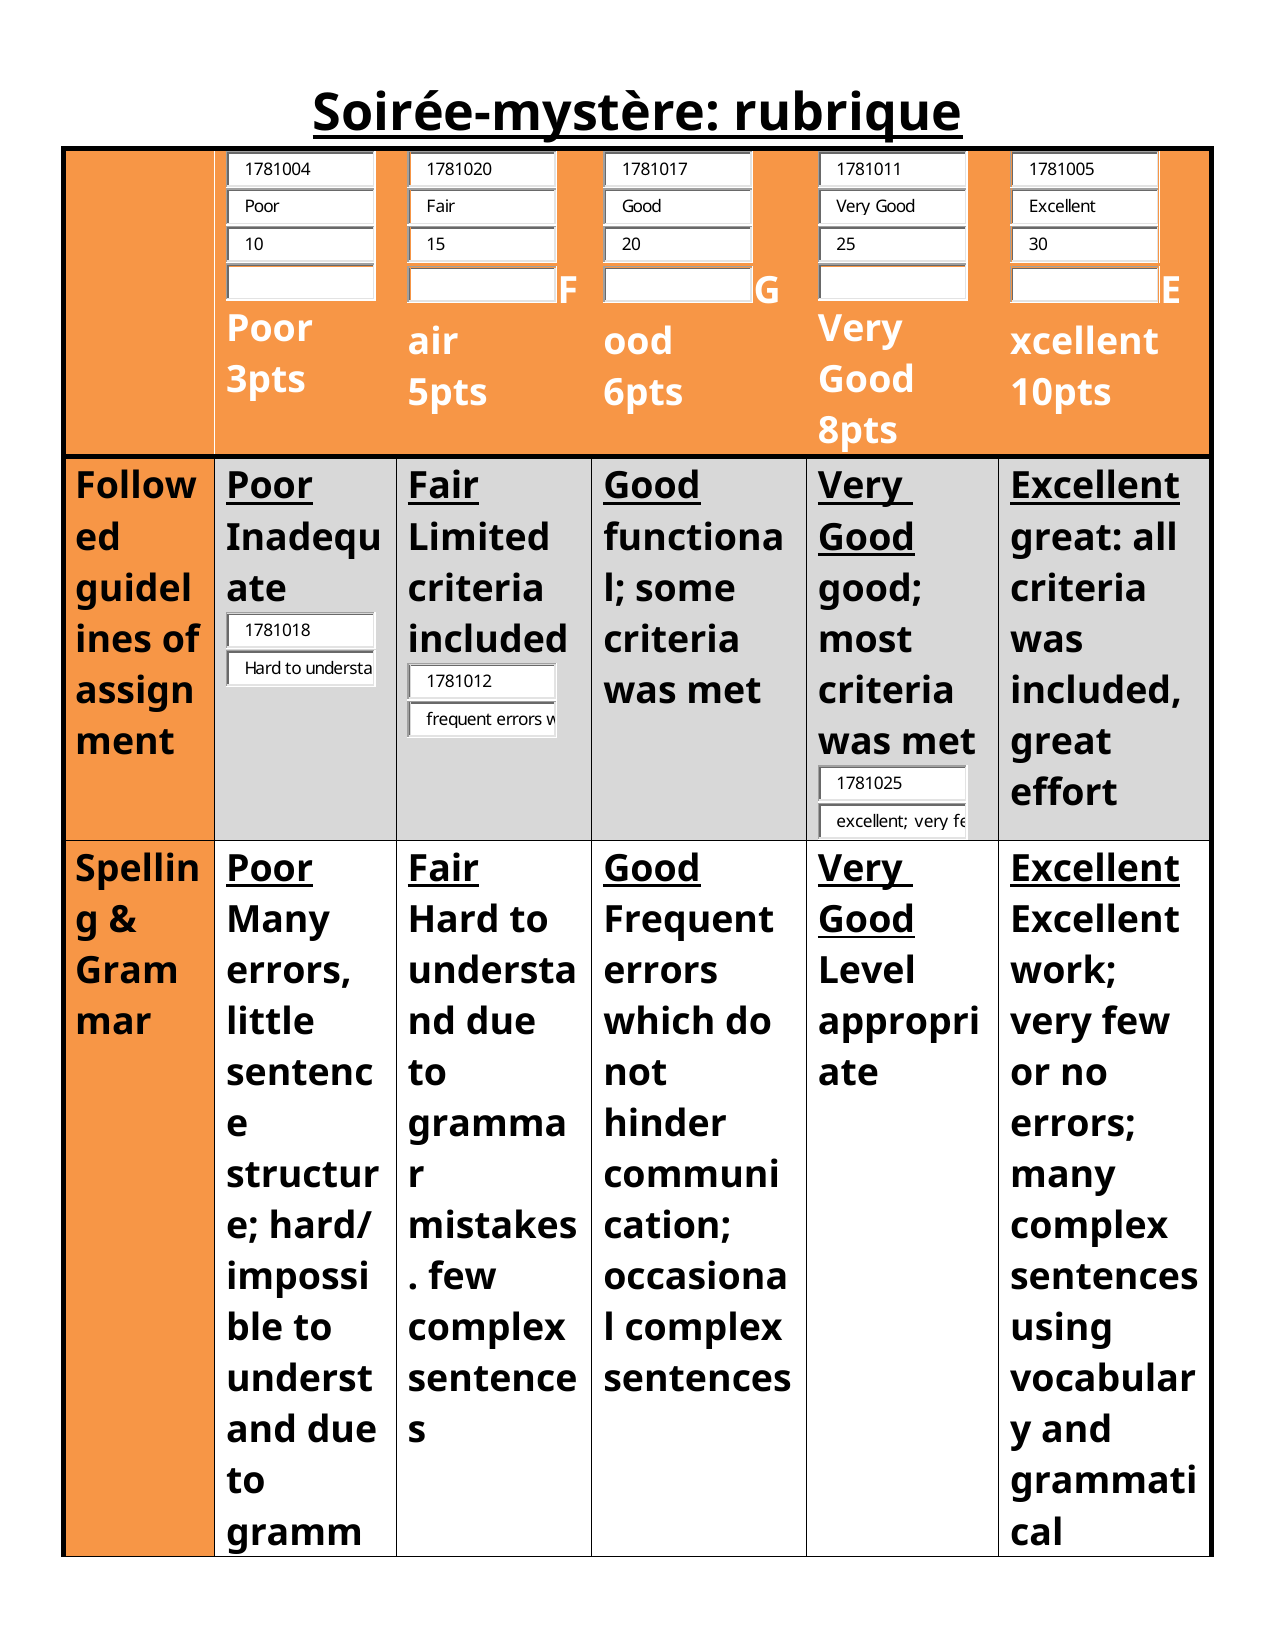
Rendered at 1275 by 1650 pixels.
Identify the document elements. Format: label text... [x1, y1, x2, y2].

table_cell Poor Inadequate [215, 459, 396, 840]
text Soirée-mystère: rubrique [75, 75, 1200, 146]
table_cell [592, 841, 806, 1556]
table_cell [66, 841, 214, 1556]
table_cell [215, 841, 396, 1556]
table_header Very Good 8pts [806, 151, 999, 454]
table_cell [807, 841, 998, 1556]
table_cell Very Good good; most criteria was met [807, 459, 998, 840]
table_header Fair 5pts [396, 151, 592, 454]
table_cell Good functional; some criteria was met [592, 459, 806, 840]
table_cell Fair Limited criteria included [397, 459, 591, 840]
table_header Poor 3pts [215, 151, 396, 454]
table_header Excellent 10pts [999, 151, 1209, 454]
table_cell Followed guidelines of assignment [66, 459, 214, 840]
table_header [66, 151, 214, 454]
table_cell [999, 841, 1209, 1556]
table_cell Excellent great: all criteria was included, great effort [999, 459, 1209, 840]
table_header Good 6pts [592, 151, 806, 454]
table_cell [397, 841, 591, 1556]
